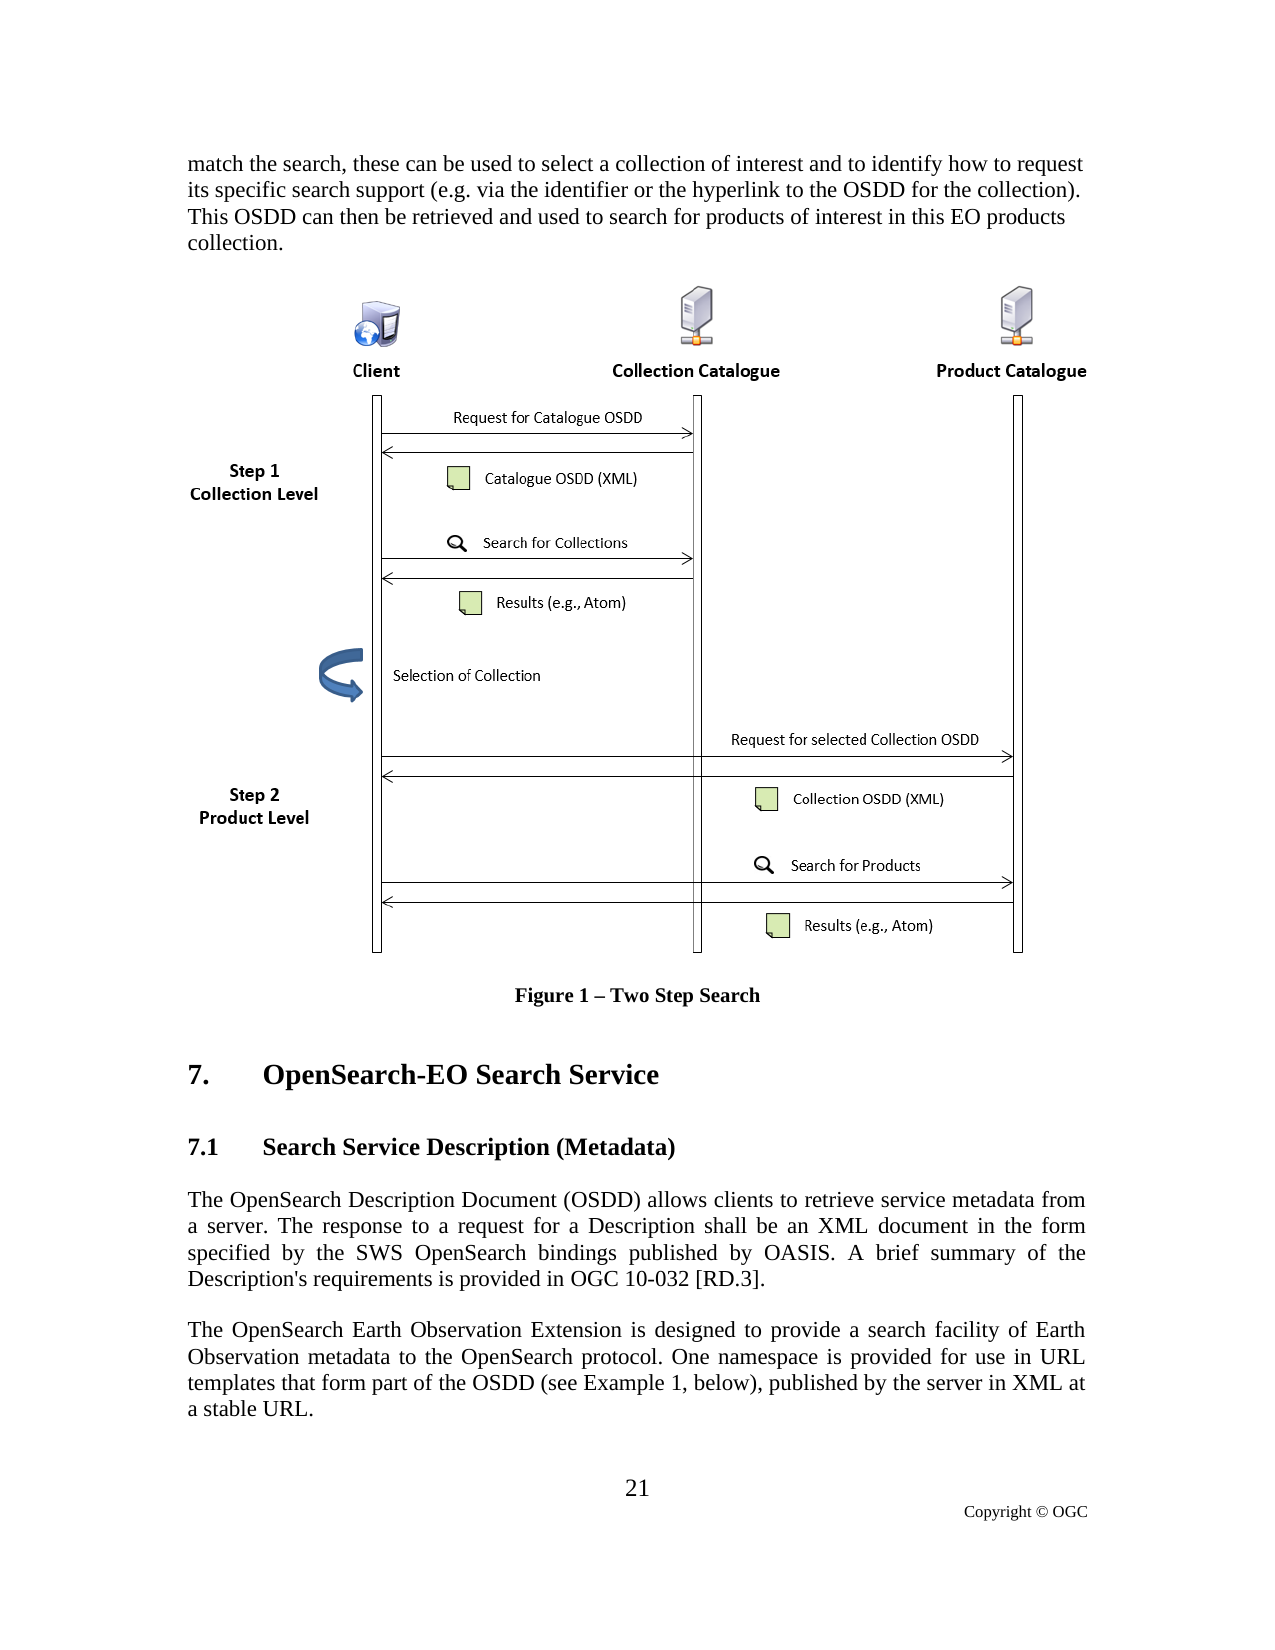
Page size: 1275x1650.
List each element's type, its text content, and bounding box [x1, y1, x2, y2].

subtitle Search Service Description (Metadata) [187, 1132, 1087, 1161]
subtitle OpenSearch-EO Search Service [187, 1057, 1087, 1091]
text The OpenSearch Description Document (OSDD) allows clients to retrieve service metadata from a server. The response to a request for a Description shall be an XML document in the form specified by the SWS OpenSearch bindings published by OASIS. A brief summary of the Description's requirements is provided in OGC 10-032 [RD.3]. [187, 1186, 1087, 1291]
picture [187, 280, 1088, 958]
text The OpenSearch Earth Observation Extension is designed to provide a search facility of Earth Observation metadata to the OpenSearch protocol. One namespace is provided for use in URL templates that form part of the OSDD (see Example 1, below), published by the server in XML at a stable URL. [187, 1316, 1087, 1422]
text Figure 1 – Two Step Search [187, 983, 1087, 1007]
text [187, 150, 1087, 255]
